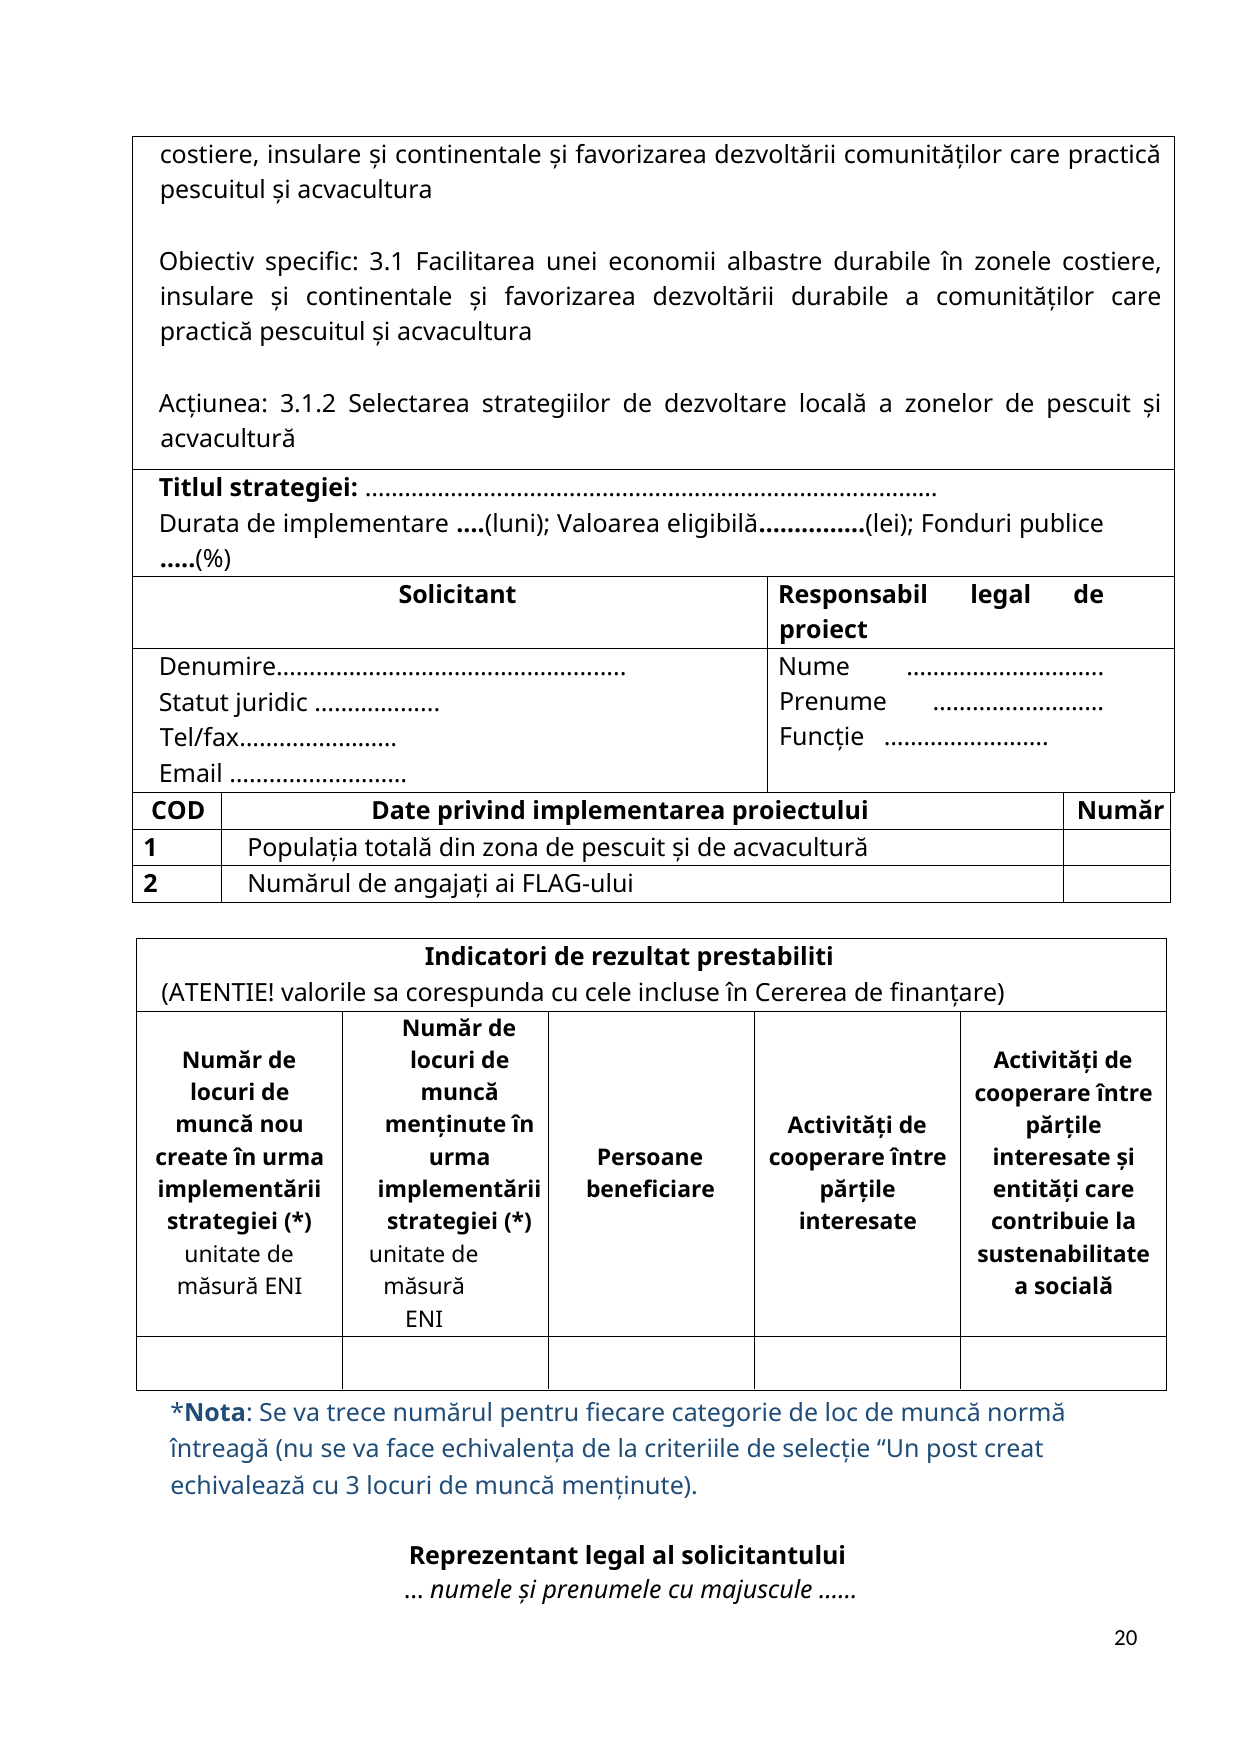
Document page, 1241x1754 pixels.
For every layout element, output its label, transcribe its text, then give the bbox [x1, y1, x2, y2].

table_cell Număr de locuri de muncă nou create în urma implementării strategiei (*) unitate de măsură ENI [137, 1012, 342, 1336]
table_cell Număr [1064, 793, 1170, 828]
table_cell [1064, 866, 1170, 902]
table_cell 1 [133, 830, 221, 865]
table_cell Solicitant [133, 577, 767, 648]
table_cell Titlul strategiei: …………………………………………………………………………… Durata de implementare .…(luni); Valoarea eligibilă……………(lei); Fonduri publice …..(%) [133, 470, 1174, 576]
table_cell Număr de locuri de muncă menținute în urma implementării strategiei (*) unitate de măsură ENI [343, 1012, 548, 1336]
table_cell [137, 1337, 342, 1389]
table_cell Activități de cooperare între părțile interesate [755, 1012, 960, 1336]
table_cell Persoane beneficiare [549, 1012, 754, 1336]
text … numele și prenumele cu majuscule …… [132, 1572, 1130, 1606]
table_cell [755, 1337, 960, 1389]
table_header Indicatori de rezultat prestabiliti (ATENTIE! valorile sa corespunda cu cele incluse în Cererea de finanțare) [137, 939, 1166, 1011]
table_cell Numărul de angajați ai FLAG-ului [222, 866, 1063, 902]
table_cell [961, 1337, 1166, 1389]
table_cell COD [133, 793, 221, 828]
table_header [133, 137, 1174, 468]
table_cell Populația totală din zona de pescuit și de acvacultură [222, 830, 1063, 865]
table_cell 2 [133, 866, 221, 902]
subtitle *Nota: Se va trece numărul pentru fiecare categorie de loc de muncă normă întreagă (nu se va face echivalența de la criteriile de selecție “Un post creat echivalează cu 3 locuri de muncă menținute). [170, 1394, 1092, 1502]
table_cell Date privind implementarea proiectului [222, 793, 1063, 828]
table_cell Nume …………….………….. Prenume …………..………… Funcție ……………………. [768, 649, 1174, 792]
subtitle Reprezentant legal al solicitantului [162, 1538, 1092, 1572]
table_cell [1064, 830, 1170, 865]
table_cell [343, 1337, 548, 1389]
table_cell Responsabil legal de proiect [768, 577, 1174, 648]
table_cell [549, 1337, 754, 1389]
table_cell Activități de cooperare între părțile interesate și entități care contribuie la sustenabilitatea socială [961, 1012, 1166, 1336]
table_cell Denumire………………………………..……......... Statut juridic …………....... Tel/fax…………………… Email ……………………… [133, 649, 767, 792]
